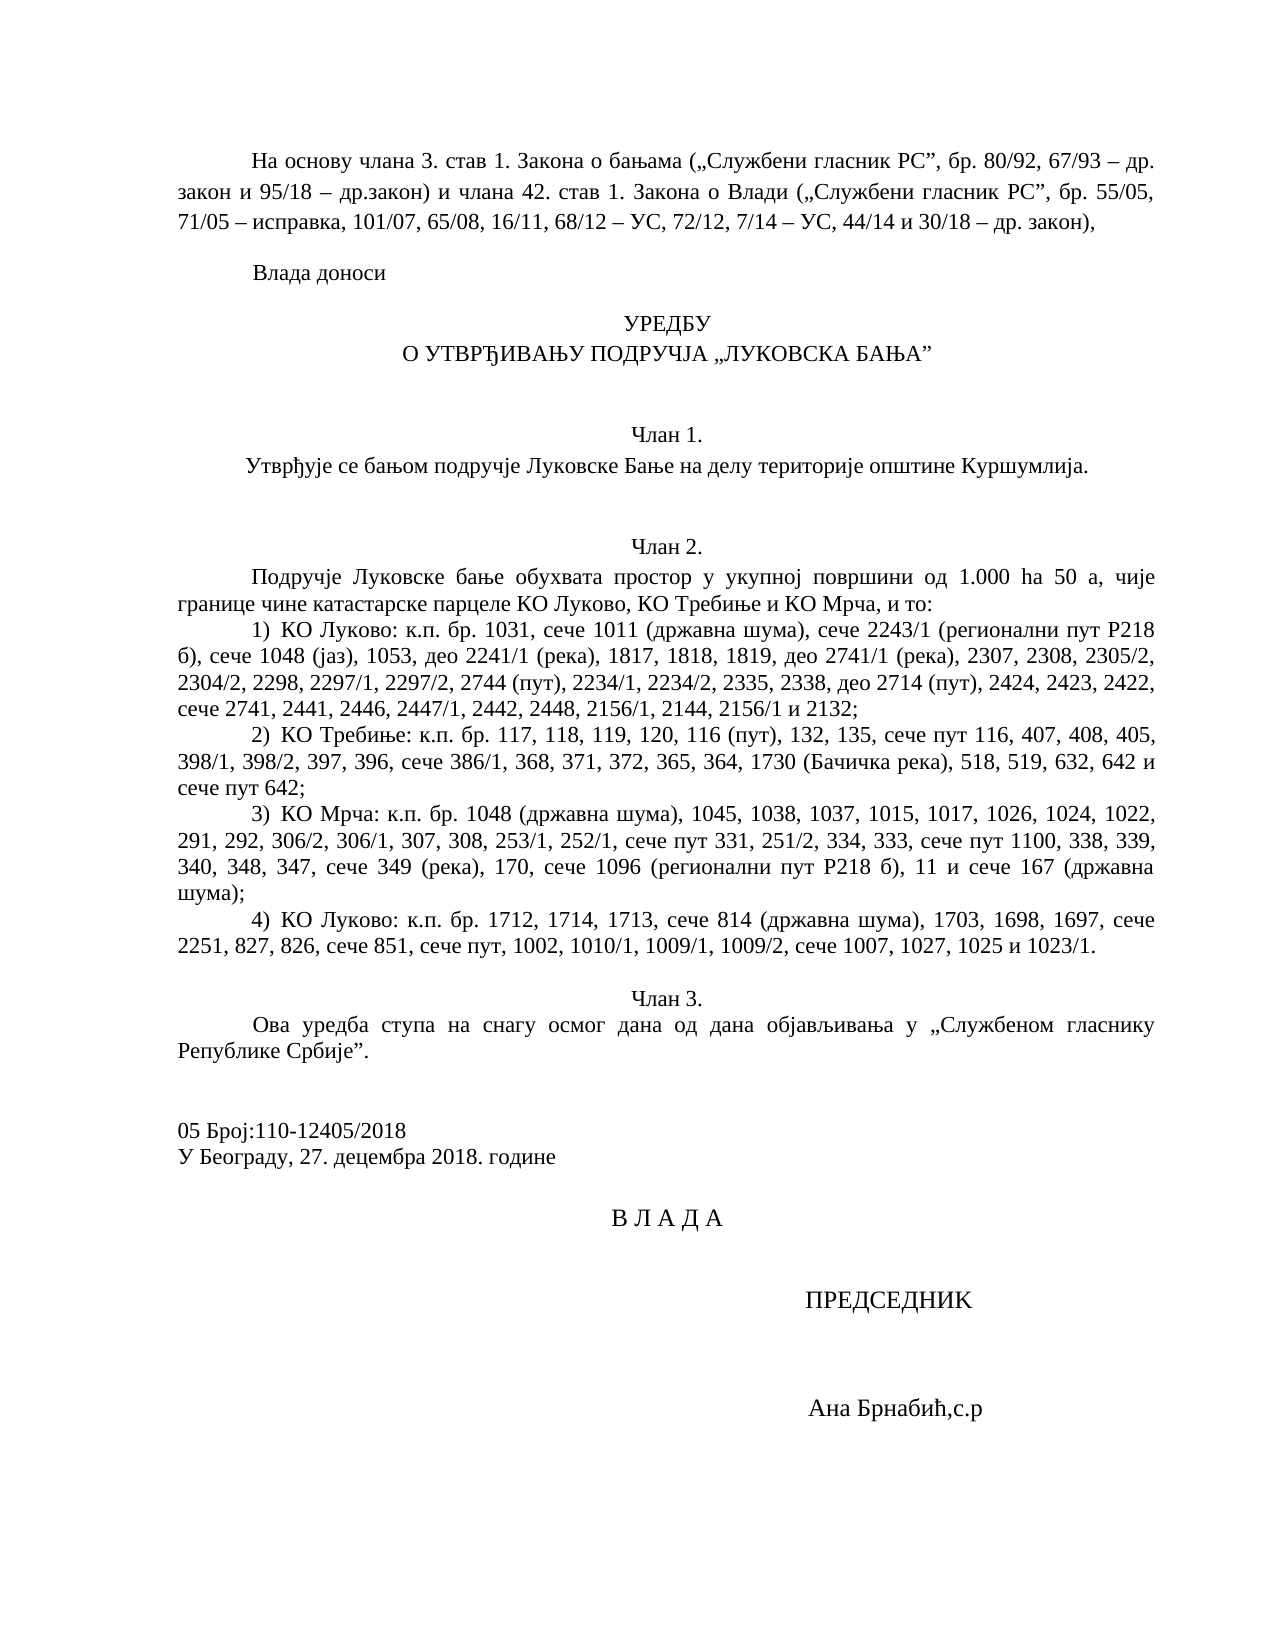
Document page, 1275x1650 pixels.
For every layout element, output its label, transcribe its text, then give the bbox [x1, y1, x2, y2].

text УРЕДБУ [177, 310, 1157, 336]
text 05 Број:110-12405/2018 [177, 1117, 1157, 1143]
text У Београду, 27. децембра 2018. године [177, 1143, 1157, 1169]
text Члан 3. [177, 985, 1157, 1011]
list КО Требиње: к.п. бр. 117, 118, 119, 120, 116 (пут), 132, 135, сече пут 116, 407, 408, 405, 398/1, 398/2, 397, 396, сече 386/1, 368, 371, 372, 365, 364, 1730 (Бачичка река), 518, 519, 632, 642 и сече пут 642; [177, 721, 1157, 800]
text В Л А Д А [177, 1203, 1157, 1232]
text ПРЕДСЕДНИK [477, 1285, 1157, 1314]
list КО Мрча: к.п. бр. 1048 (државна шума), 1045, 1038, 1037, 1015, 1017, 1026, 1024, 1022, 291, 292, 306/2, 306/1, 307, 308, 253/1, 252/1, сече пут 331, 251/2, 334, 333, сече пут 1100, 338, 339, 340, 348, 347, сече 349 (река), 170, сече 1096 (регионални пут Р218 б), 11 и сече 167 (државна шума); [177, 800, 1157, 906]
list КО Луково: к.п. бр. 1712, 1714, 1713, сече 814 (државна шума), 1703, 1698, 1697, сече 2251, 827, 826, сече 851, сече пут, 1002, 1010/1, 1009/1, 1009/2, сече 1007, 1027, 1025 и 1023/1. [177, 906, 1157, 958]
list КО Луково: к.п. бр. 1031, сече 1011 (државна шума), сече 2243/1 (регионални пут Р218 б), сече 1048 (јаз), 1053, део 2241/1 (река), 1817, 1818, 1819, део 2741/1 (река), 2307, 2308, 2305/2, 2304/2, 2298, 2297/1, 2297/2, 2744 (пут), 2234/1, 2234/2, 2335, 2338, део 2714 (пут), 2424, 2423, 2422, сече 2741, 2441, 2446, 2447/1, 2442, 2448, 2156/1, 2144, 2156/1 и 2132; [177, 616, 1157, 721]
text На основу члана 3. став 1. Закона о бањама („Службени гласник РС”, бр. 80/92, 67/93 – др. закон и 95/18 – др.закон) и члана 42. став 1. Закона о Влади („Службени гласник РС”, бр. 55/05, 71/05 – исправка, 101/07, 65/08, 16/11, 68/12 – УС, 72/12, 7/14 – УС, 44/14 и 30/18 – др. закон), [177, 148, 1157, 234]
text Ана Брнабић,с.р [477, 1393, 1157, 1422]
text О УТВРЂИВАЊУ ПОДРУЧЈА „ЛУКОВСКА БАЊА” [177, 340, 1157, 367]
text Утврђује се бањом подручје Луковске Бање на делу територије општине Куршумлија. [177, 452, 1157, 478]
text Члан 1. [177, 422, 1157, 448]
text Ова уредба ступа на снагу осмог дана од дана објављивања у „Службеном гласнику Републике Србије”. [177, 1011, 1157, 1064]
text Подручје Луковске бање обухвата простор у укупној површини од 1.000 hа 50 а, чије границе чине катастарске парцеле КО Луково, КО Требиње и КО Мрча, и то: [177, 563, 1157, 616]
text Влада доноси [177, 259, 1157, 285]
text Члан 2. [177, 533, 1157, 559]
